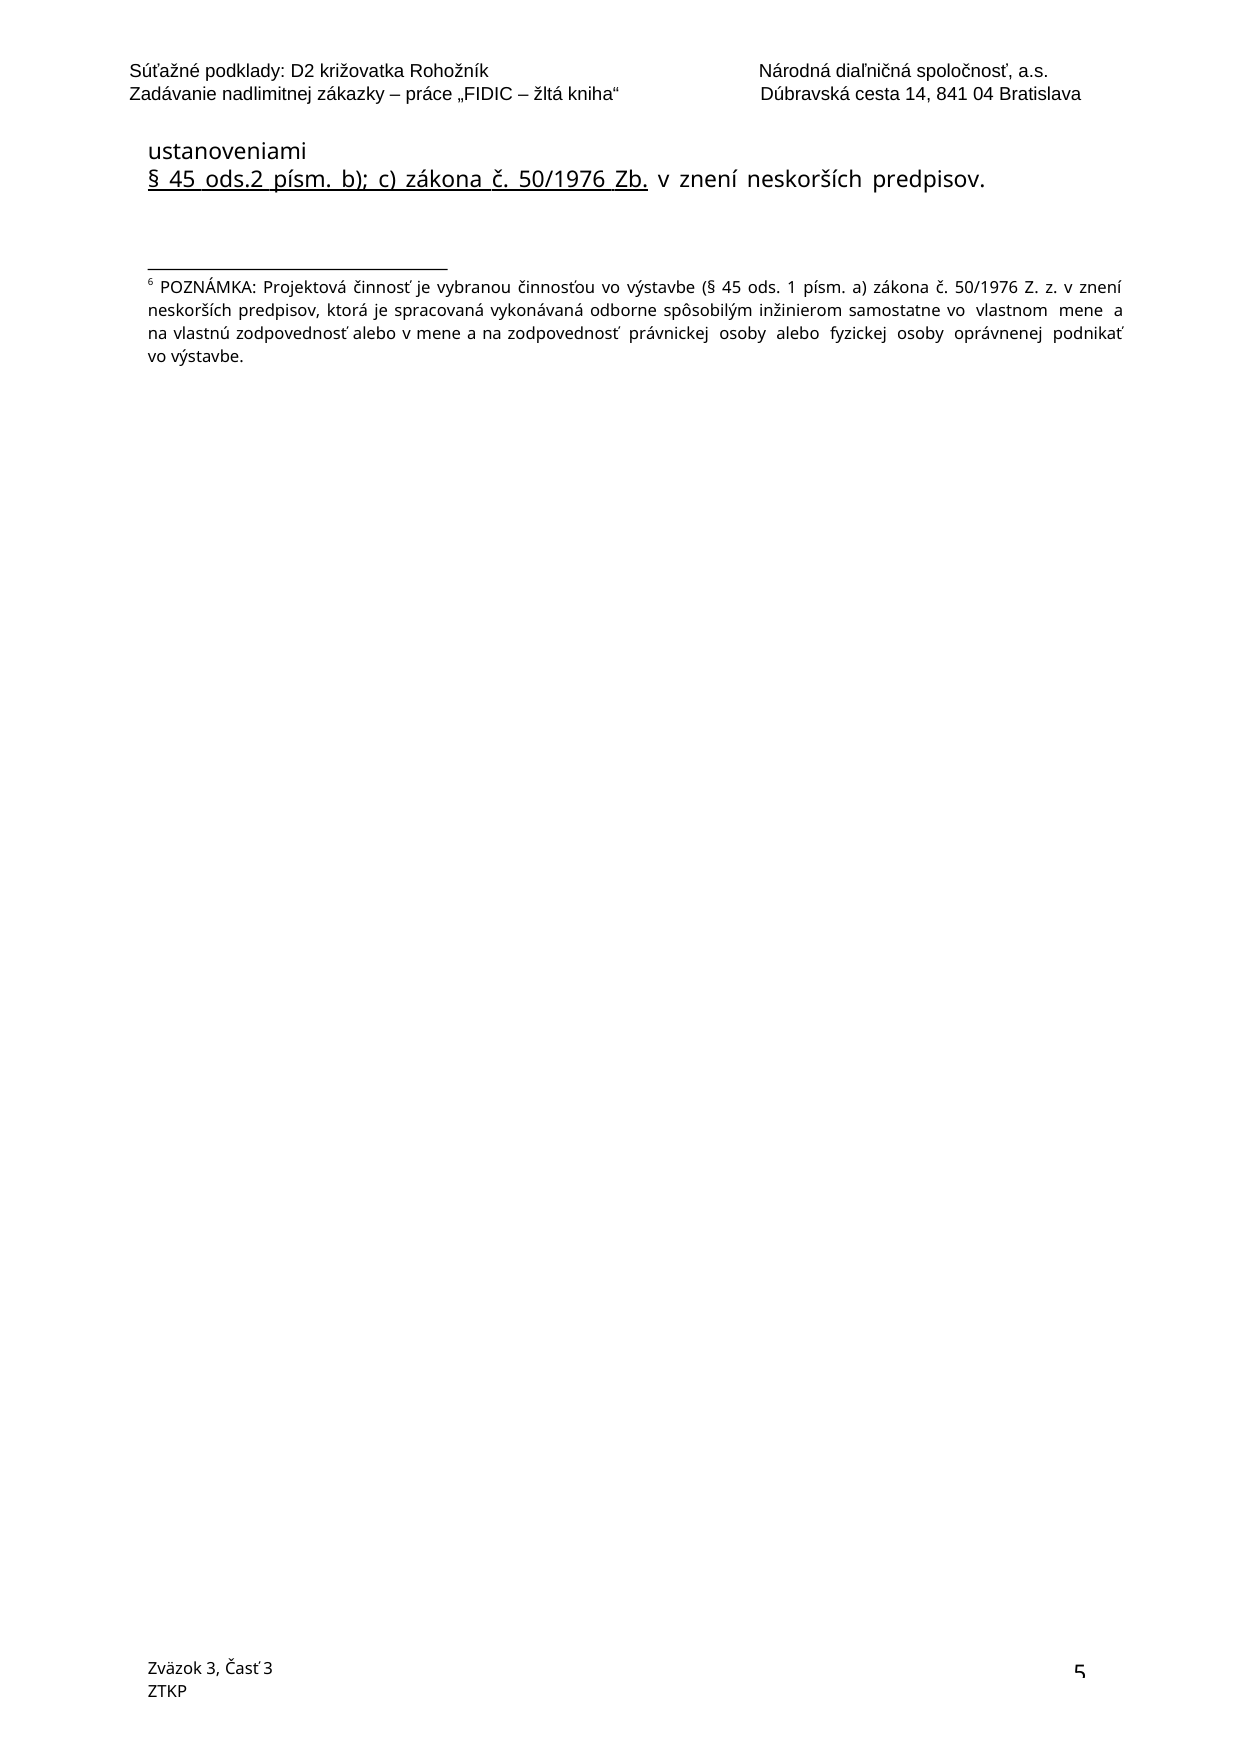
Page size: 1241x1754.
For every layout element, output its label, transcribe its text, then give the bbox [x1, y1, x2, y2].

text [148, 135, 1123, 166]
text § 45 ods.2 písm. b); c) zákona č. 50/1976 Zb. v znení neskorších predpisov. [148, 167, 1134, 192]
text 6 POZNÁMKA: Projektová činnosť je vybranou činnosťou vo výstavbe (§ 45 ods. 1 písm. a) zákona č. 50/1976 Z. z. v znení neskorších predpisov, ktorá je spracovaná vykonávaná odborne spôsobilým inžinierom samostatne vo vlastnom mene a na vlastnú zodpovednosť alebo v mene a na zodpovednosť právnickej osoby alebo fyzickej osoby oprávnenej podnikať vo výstavbe. [148, 276, 1123, 367]
